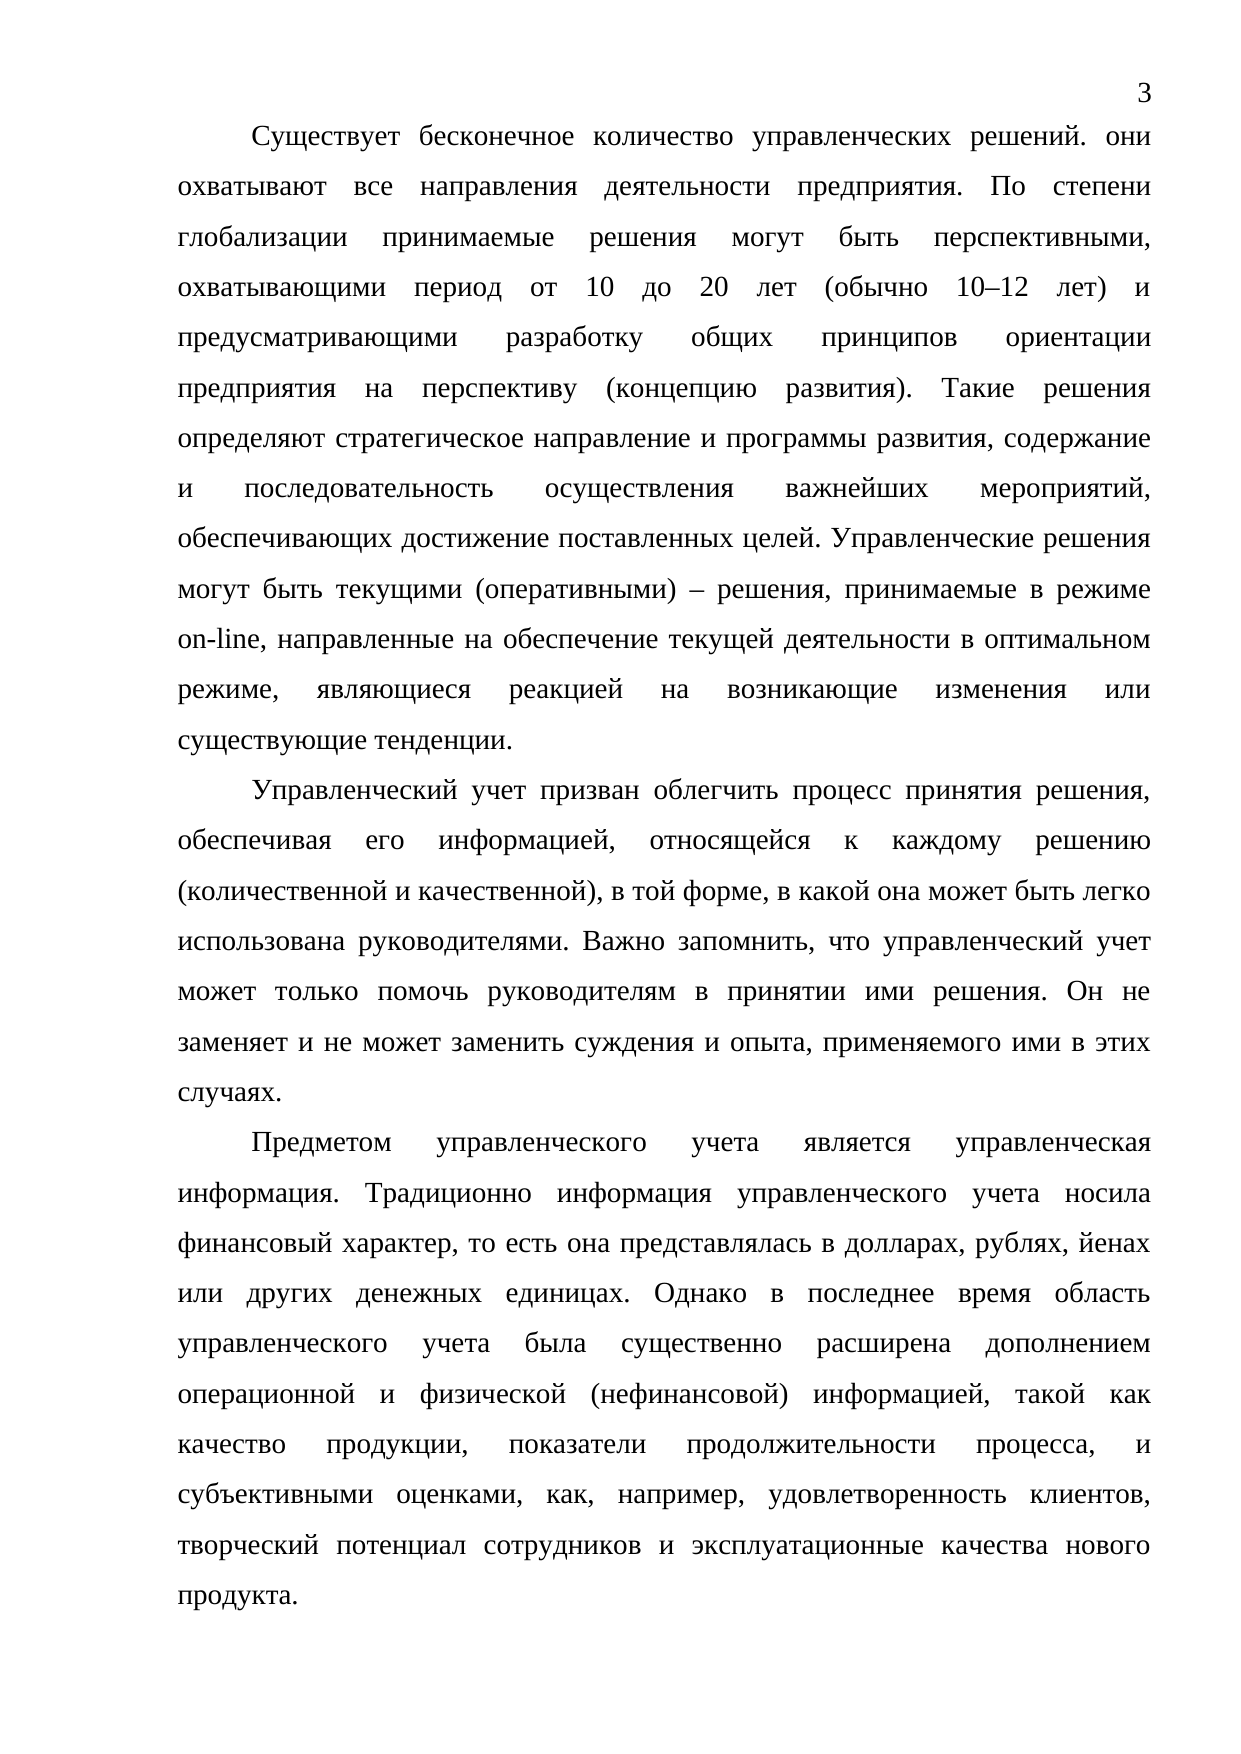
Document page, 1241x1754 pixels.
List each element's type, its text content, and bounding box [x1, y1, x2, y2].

text Предметом управленческого учета является управленческая информация. Традиционно информация управленческого учета носила финансовый характер, то есть она представлялась в долларах, рублях, йенах или других денежных единицах. Однако в последнее время область управленческого учета была существенно расширена дополнением операционной и физической (нефинансовой) информацией, такой как качество продукции, показатели продолжительности процесса, и субъективными оценками, как, например, удовлетворенность клиентов, творческий потенциал сотрудников и эксплуатационные качества нового продукта. [177, 1124, 1152, 1611]
text Существует бесконечное количество управленческих решений. они охватывают все направления деятельности предприятия. По степени глобализации принимаемые решения могут быть перспективными, охватывающими период от 10 до 20 лет (обычно 10–12 лет) и предусматривающими разработку общих принципов ориентации предприятия на перспективу (концепцию развития). Такие решения определяют стратегическое направление и программы развития, содержание и последовательность осуществления важнейших мероприятий, обеспечивающих достижение поставленных целей. Управленческие решения могут быть текущими (оперативными) – решения, принимаемые в режиме on-line, направленные на обеспечение текущей деятельности в оптимальном режиме, являющиеся реакцией на возникающие изменения или существующие тенденции. [177, 118, 1152, 755]
text Управленческий учет призван облегчить процесс принятия решения, обеспечивая его информацией, относящейся к каждому решению (количественной и качественной), в той форме, в какой она может быть легко использована руководителями. Важно запомнить, что управленческий учет может только помочь руководителям в принятии ими решения. Он не заменяет и не может заменить суждения и опыта, применяемого ими в этих случаях. [177, 772, 1152, 1108]
